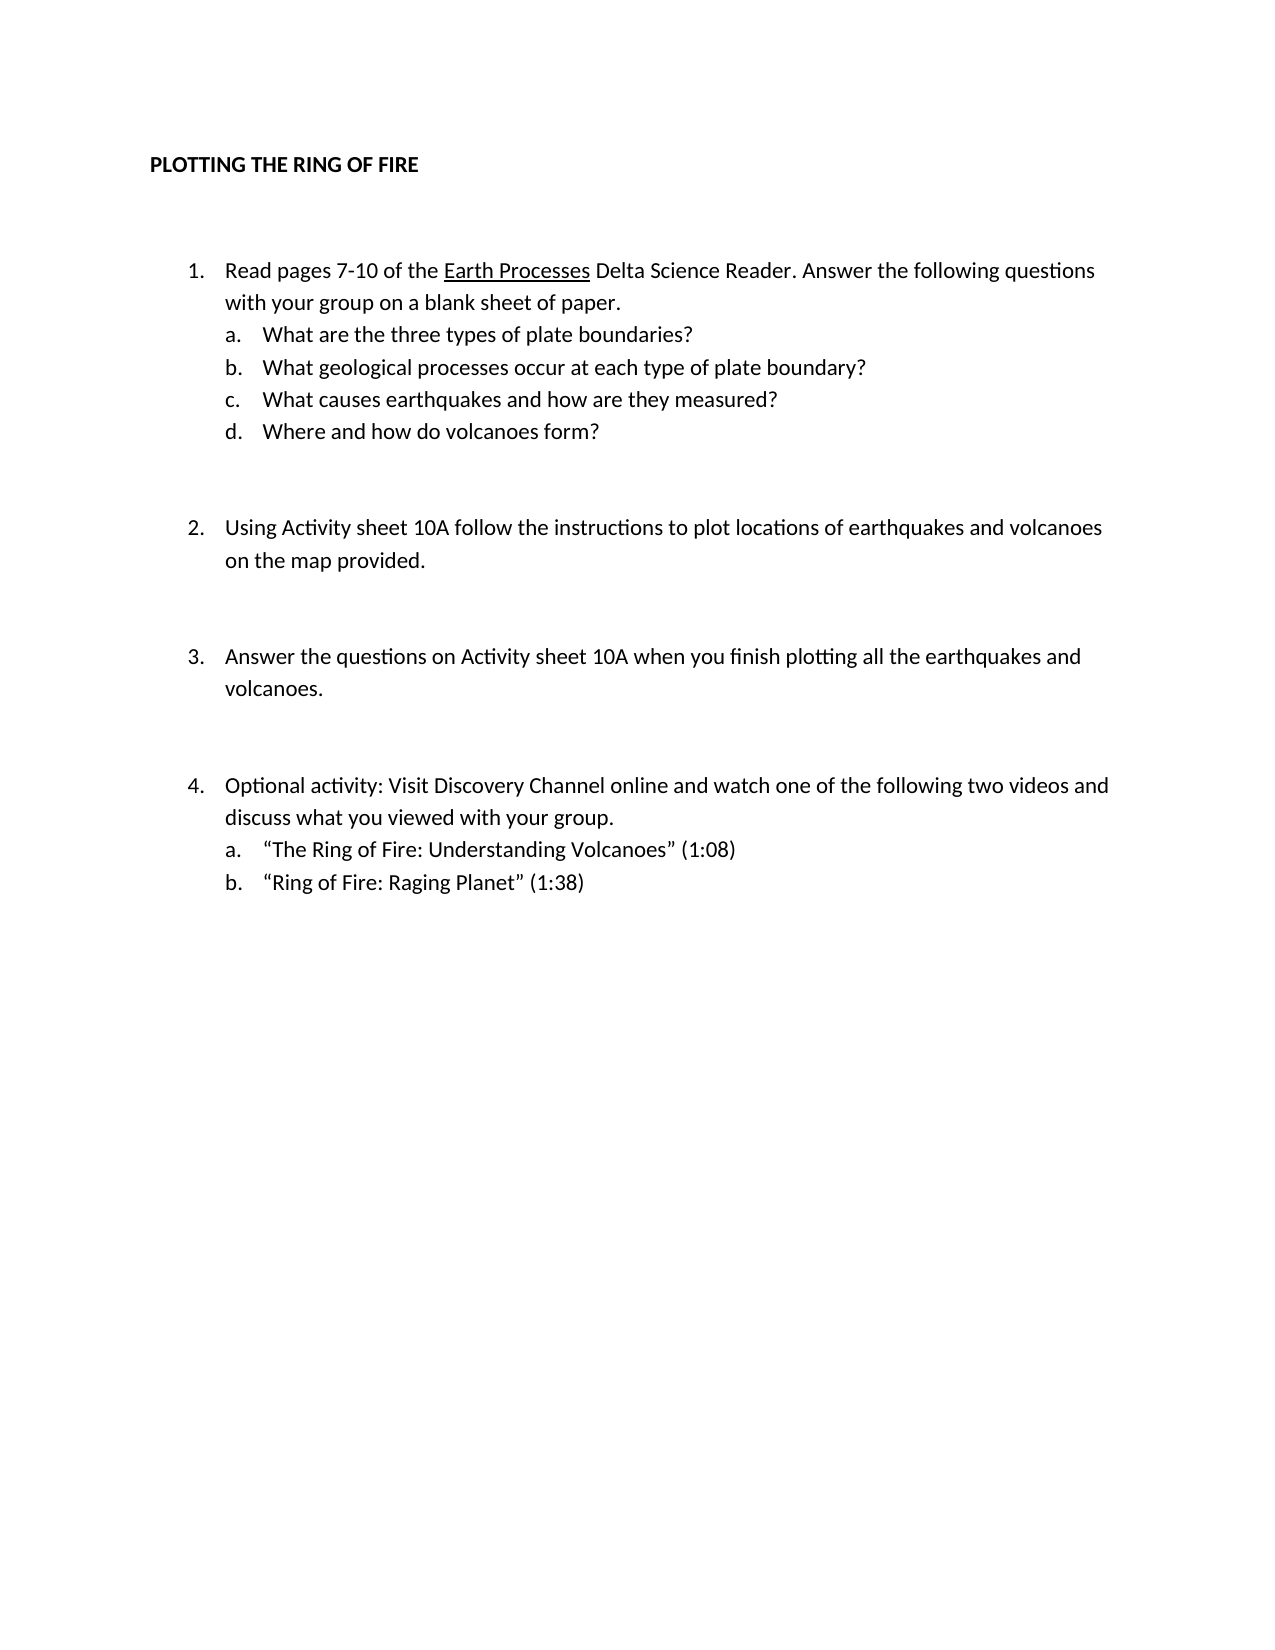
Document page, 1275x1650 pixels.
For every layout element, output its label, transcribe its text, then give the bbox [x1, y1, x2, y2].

list Where and how do volcanoes form? [225, 417, 1125, 445]
list Optional activity: Visit Discovery Channel online and watch one of the following two videos and discuss what you viewed with your group. [187, 771, 1125, 831]
list What are the three types of plate boundaries? [225, 320, 1125, 348]
list Read pages 7-10 of the Earth Processes Delta Science Reader. Answer the following questions with your group on a blank sheet of paper. [187, 256, 1125, 316]
text PLOTTING THE RING OF FIRE [150, 150, 1125, 178]
list What geological processes occur at each type of plate boundary? [225, 353, 1125, 381]
list What causes earthquakes and how are they measured? [225, 385, 1125, 413]
list Using Activity sheet 10A follow the instructions to plot locations of earthquakes and volcanoes on the map provided. [187, 513, 1125, 574]
list “Ring of Fire: Raging Planet” (1:38) [225, 868, 1125, 896]
list Answer the questions on Activity sheet 10A when you finish plotting all the earthquakes and volcanoes. [187, 642, 1125, 702]
list “The Ring of Fire: Understanding Volcanoes” (1:08) [225, 835, 1125, 863]
